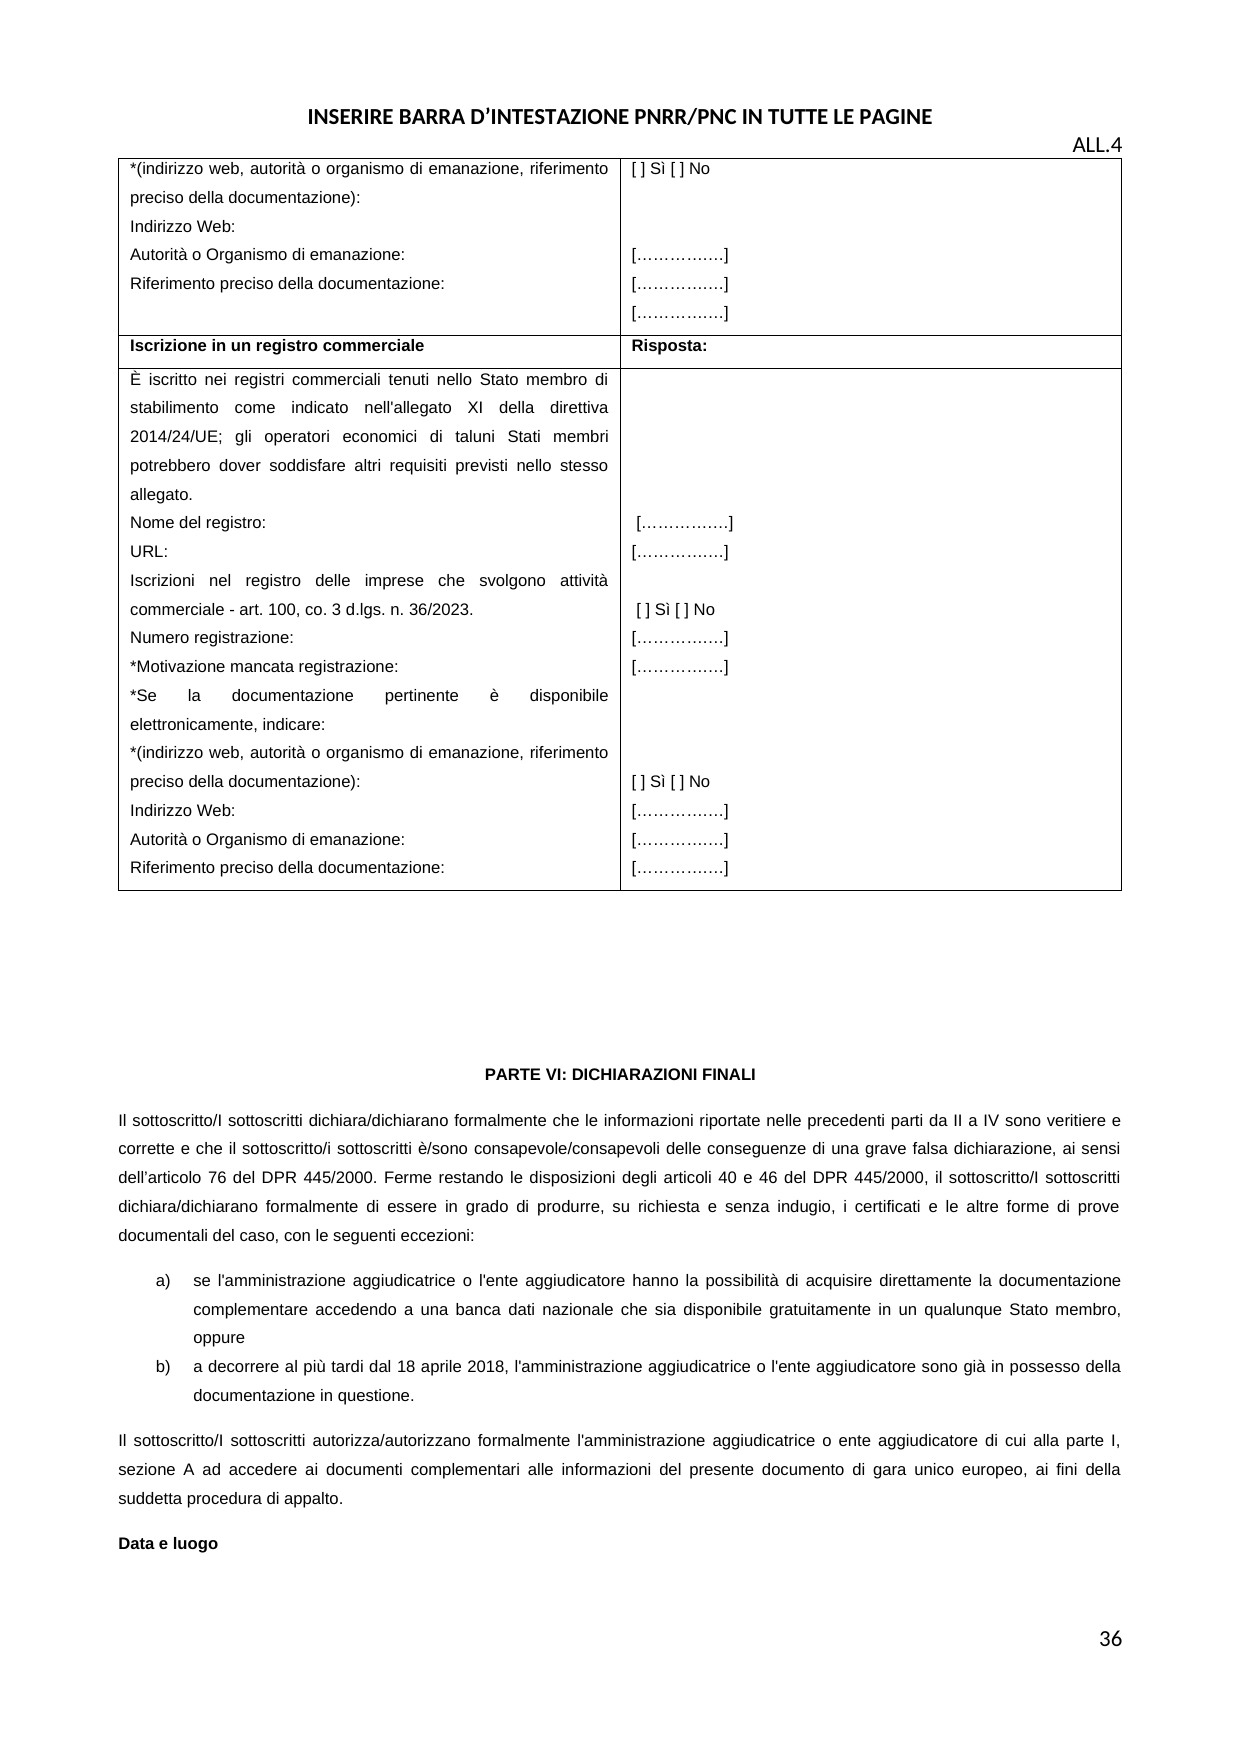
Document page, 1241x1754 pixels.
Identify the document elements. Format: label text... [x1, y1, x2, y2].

table_cell È iscritto nei registri commerciali tenuti nello Stato membro di stabilimento come indicato nell'allegato XI della direttiva 2014/24/UE; gli operatori economici di taluni Stati membri potrebbero dover soddisfare altri requisiti previsti nello stesso allegato. Nome del registro: URL: Iscrizioni nel registro delle imprese che svolgono attività commerciale - art. 100, co. 3 d.lgs. n. 36/2023. Numero registrazione: *Motivazione mancata registrazione: *Se la documentazione pertinente è disponibile elettronicamente, indicare: *(indirizzo web, autorità o organismo di emanazione, riferimento preciso della documentazione): Indirizzo Web: Autorità o Organismo di emanazione: Riferimento preciso della documentazione: [119, 369, 620, 890]
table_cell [119, 159, 620, 335]
table_cell Risposta: [621, 336, 1121, 368]
text Data e luogo [118, 1534, 1122, 1553]
list a decorrere al più tardi dal 18 aprile 2018, l'amministrazione aggiudicatrice o l'ente aggiudicatore sono già in possesso della documentazione in questione. [156, 1357, 1122, 1405]
text Il sottoscritto/I sottoscritti autorizza/autorizzano formalmente l'amministrazione aggiudicatrice o ente aggiudicatore di cui alla parte I, sezione A ad accedere ai documenti complementari alle informazioni del presente documento di gara unico europeo, ai fini della suddetta procedura di appalto. [118, 1431, 1122, 1508]
list se l'amministrazione aggiudicatrice o l'ente aggiudicatore hanno la possibilità di acquisire direttamente la documentazione complementare accedendo a una banca dati nazionale che sia disponibile gratuitamente in un qualunque Stato membro, oppure [156, 1271, 1122, 1347]
text PARTE VI: DICHIARAZIONI FINALI [118, 1065, 1122, 1084]
table_cell [………….…] [………….…] [ ] Sì [ ] No [………….…] [………….…] [ ] Sì [ ] No [………….…] [………….…] [………….…] [621, 369, 1121, 890]
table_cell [621, 159, 1121, 335]
table_cell Iscrizione in un registro commerciale [119, 336, 620, 368]
text Il sottoscritto/I sottoscritti dichiara/dichiarano formalmente che le informazioni riportate nelle precedenti parti da II a IV sono veritiere e corrette e che il sottoscritto/i sottoscritti è/sono consapevole/consapevoli delle conseguenze di una grave falsa dichiarazione, ai sensi dell’articolo 76 del DPR 445/2000. Ferme restando le disposizioni degli articoli 40 e 46 del DPR 445/2000, il sottoscritto/I sottoscritti dichiara/dichiarano formalmente di essere in grado di produrre, su richiesta e senza indugio, i certificati e le altre forme di prove documentali del caso, con le seguenti eccezioni: [118, 1110, 1122, 1244]
